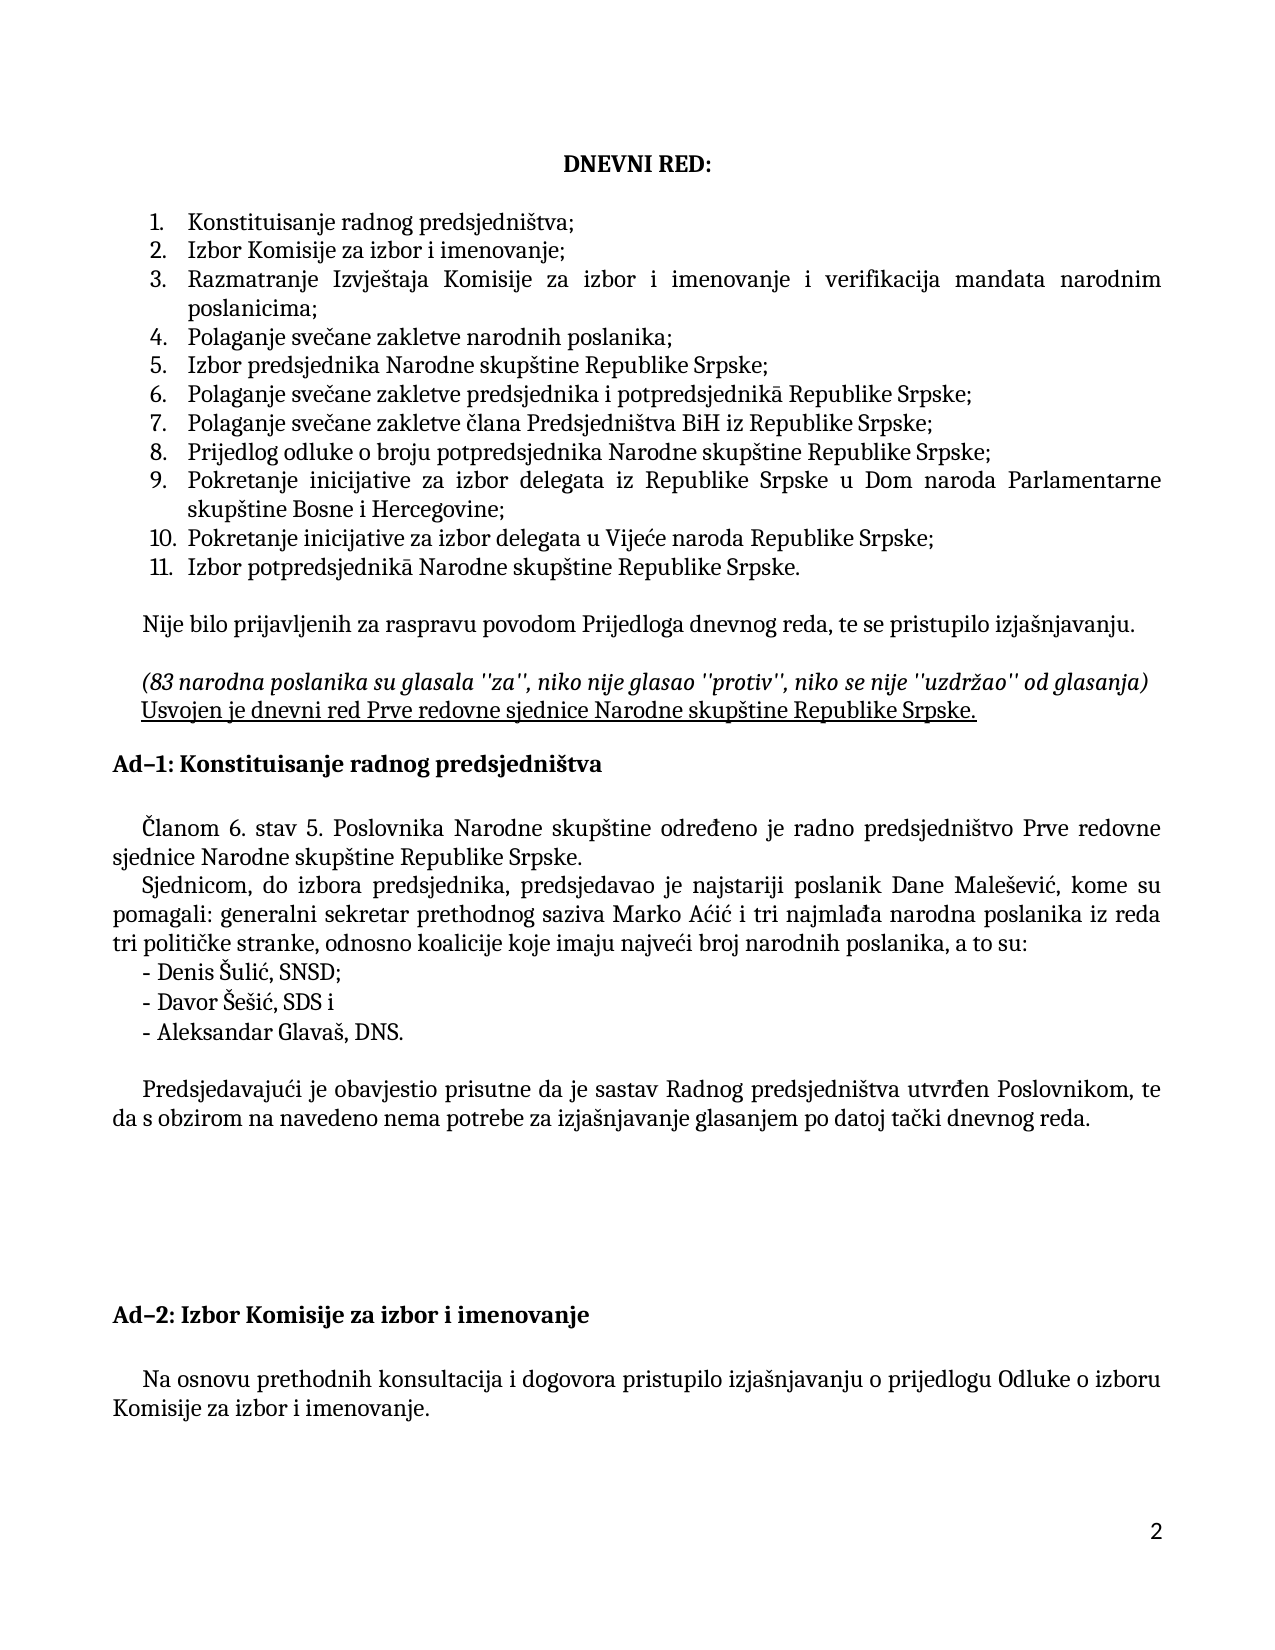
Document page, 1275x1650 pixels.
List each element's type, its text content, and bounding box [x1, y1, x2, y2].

text Nije bilo prijavljenih za raspravu povodom Prijedloga dnevnog reda, te se pristupilo izjašnjavanju. [112, 610, 1162, 639]
list Izbor predsjednika Narodne skupštine Republike Srpske; [150, 351, 1162, 380]
text Usvojen je dnevni red Prve redovne sjednice Narodne skupštine Republike Srpske. [112, 696, 1162, 725]
list Polaganje svečane zakletve člana Predsjedništva BiH iz Republike Srpske; [150, 409, 1162, 437]
list Denis Šulić, SNSD; [142, 957, 1162, 987]
text Članom 6. stav 5. Poslovnika Narodne skupštine određeno je radno predsjedništvo Prve redovne sjednice Narodne skupštine Republike Srpske. [112, 814, 1162, 871]
subtitle DNEVNI RED: [112, 150, 1162, 179]
text Na osnovu prethodnih konsultacija i dogovora pristupilo izjašnjavanju o prijedlogu Odluke o izboru Komisije za izbor i imenovanje. [112, 1365, 1162, 1422]
list Pokretanje inicijative za izbor delegata u Vijeće naroda Republike Srpske; [150, 524, 1162, 552]
list Polaganje svečane zakletve narodnih poslanika; [150, 322, 1162, 351]
list Konstituisanje radnog predsjedništva; [150, 207, 1162, 236]
list Izbor Komisije za izbor i imenovanje; [150, 236, 1162, 265]
list Aleksandar Glavaš, DNS. [142, 1017, 1162, 1046]
text (83 narodna poslanika su glasala ''za'', niko nije glasao ''protiv'', niko se nije ''uzdržao'' od glasanja) [112, 667, 1162, 696]
list Izbor potpredsjednikā Narodne skupštine Republike Srpske. [150, 552, 1162, 581]
list Pokretanje inicijative za izbor delegata iz Republike Srpske u Dom naroda Parlamentarne skupštine Bosne i Hercegovine; [150, 466, 1162, 524]
text Predsjedavajući je obavjestio prisutne da je sastav Radnog predsjedništva utvrđen Poslovnikom, te da s obzirom na navedeno nema potrebe za izjašnjavanje glasanjem po datoj tački dnevnog reda. [112, 1075, 1162, 1132]
text Sjednicom, do izbora predsjednika, predsjedavao je najstariji poslanik Dane Malešević, kome su pomagali: generalni sekretar prethodnog saziva Marko Aćić i tri najmlađa narodna poslanika iz reda tri političke stranke, odnosno koalicije koje imaju najveći broj narodnih poslanika, a to su: [112, 871, 1162, 957]
subtitle Ad–1: Konstituisanje radnog predsjedništva [112, 750, 1162, 779]
list Polaganje svečane zakletve predsjednika i potpredsjednikā Republike Srpske; [150, 380, 1162, 409]
list Razmatranje Izvještaja Komisije za izbor i imenovanje i verifikacija mandata narodnim poslanicima; [150, 265, 1162, 322]
list Prijedlog odluke o broju potpredsjednika Narodne skupštine Republike Srpske; [150, 437, 1162, 466]
list Davor Šešić, SDS i [142, 987, 1162, 1017]
subtitle Ad–2: Izbor Komisije za izbor i imenovanje [112, 1301, 1162, 1330]
